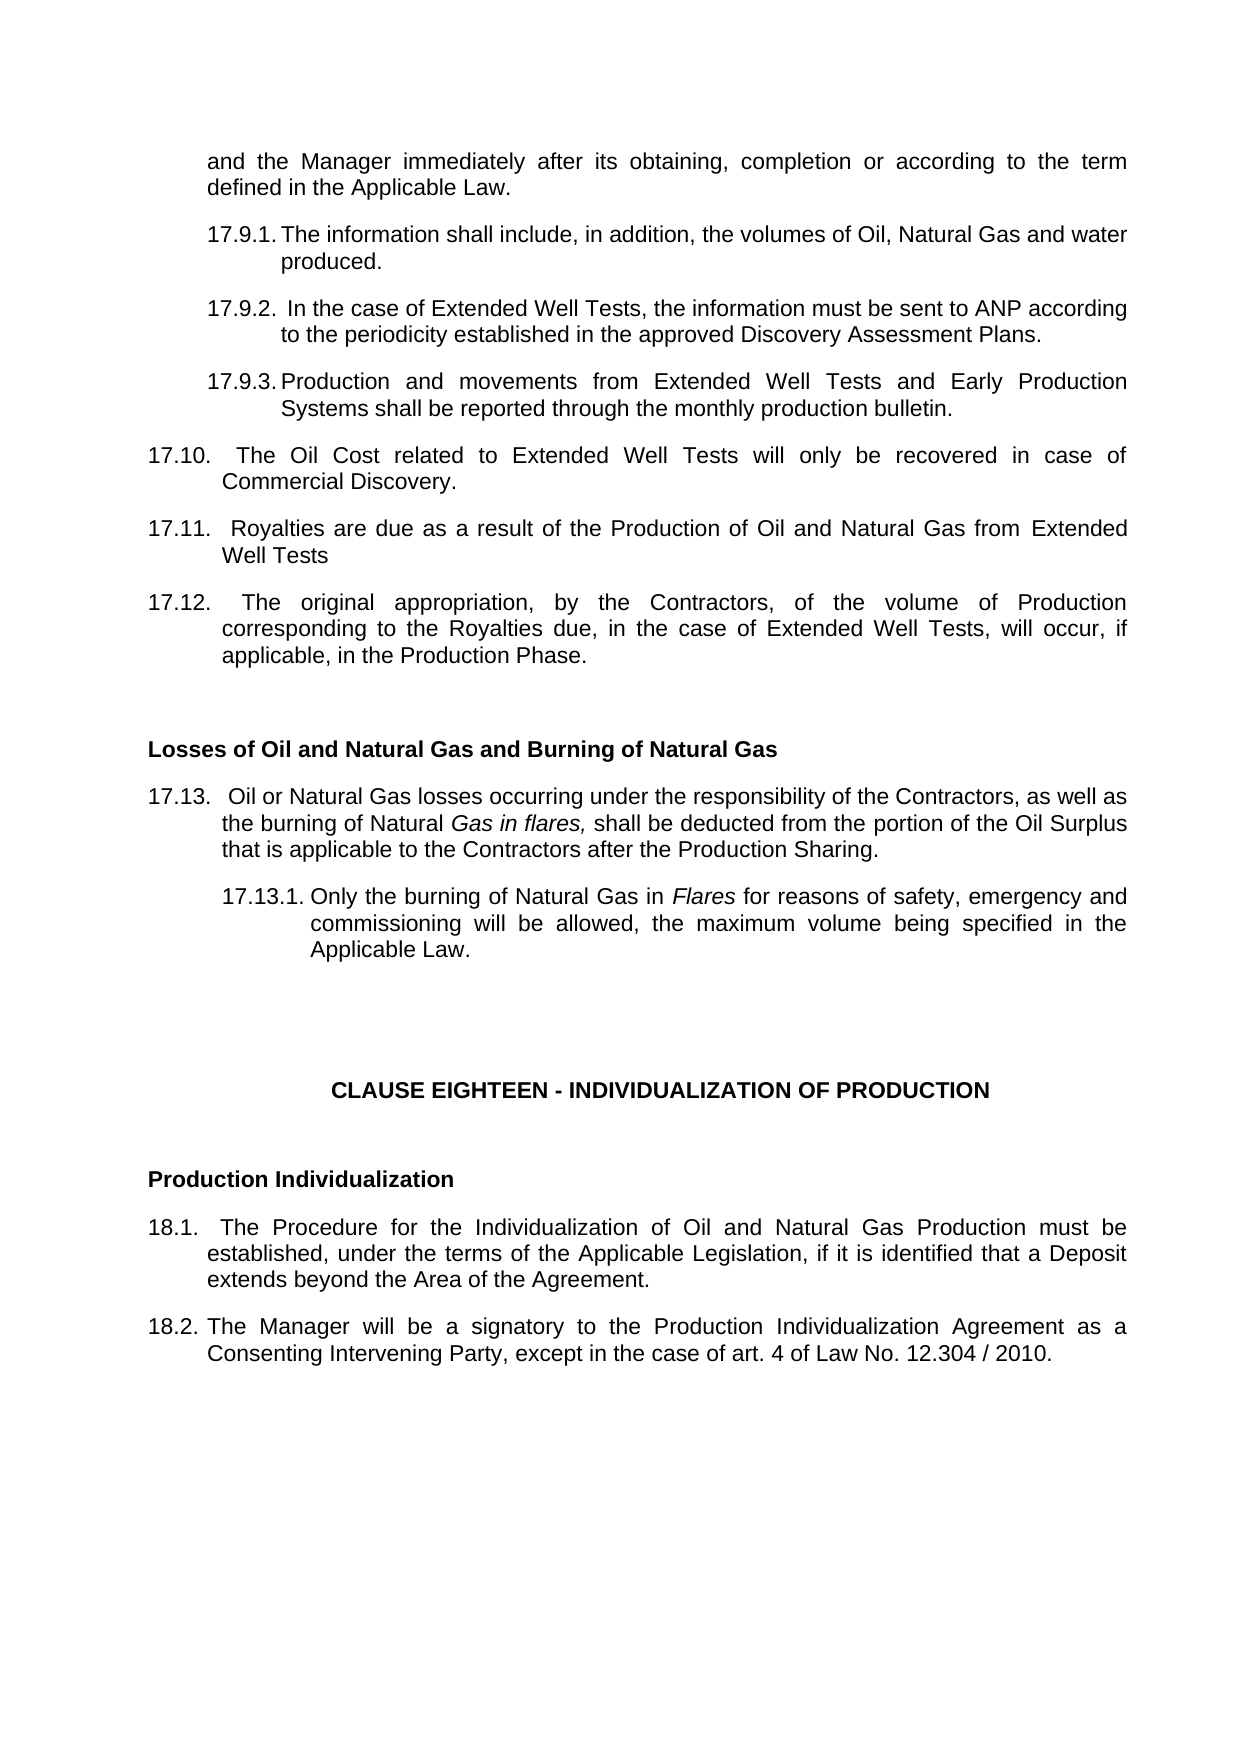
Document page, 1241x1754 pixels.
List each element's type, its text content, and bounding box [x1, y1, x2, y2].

text Clause Eighteen - Individualization of Production [155, 1077, 1128, 1104]
text Oil or Natural Gas losses occurring under the responsibility of the Contractors, as well as the burning of Natural Gas in flares, shall be deducted from the portion of the Oil Surplus that is applicable to the Contractors after the Production Sharing. [148, 783, 1128, 862]
text The original appropriation, by the Contractors, of the volume of Production corresponding to the Royalties due, in the case of Extended Well Tests, will occur, if applicable, in the Production Phase. [148, 589, 1128, 668]
text Royalties are due as a result of the Production of Oil and Natural Gas from Extended Well Tests [148, 515, 1128, 568]
text The Manager will be a signatory to the Production Individualization Agreement as a Consenting Intervening Party, except in the case of art. 4 of Law No. 12.304 / 2010. [148, 1313, 1128, 1366]
text The Procedure for the Individualization of Oil and Natural Gas Production must be established, under the terms of the Applicable Legislation, if it is identified that a Deposit extends beyond the Area of the Agreement. [148, 1213, 1128, 1292]
text Losses of Oil and Natural Gas and Burning of Natural Gas [148, 736, 1128, 762]
text The Oil Cost related to Extended Well Tests will only be recovered in case of Commercial Discovery. [148, 442, 1128, 494]
text Production Individualization [148, 1166, 1128, 1193]
text In the case of Extended Well Tests, the information must be sent to ANP according to the periodicity established in the approved Discovery Assessment Plans. [207, 295, 1128, 347]
text Only the burning of Natural Gas in Flares for reasons of safety, emergency and commissioning will be allowed, the maximum volume being specified in the Applicable Law. [222, 883, 1128, 962]
text The information shall include, in addition, the volumes of Oil, Natural Gas and water produced. [207, 221, 1128, 274]
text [148, 148, 1128, 200]
text Production and movements from Extended Well Tests and Early Production Systems shall be reported through the monthly production bulletin. [207, 368, 1128, 421]
